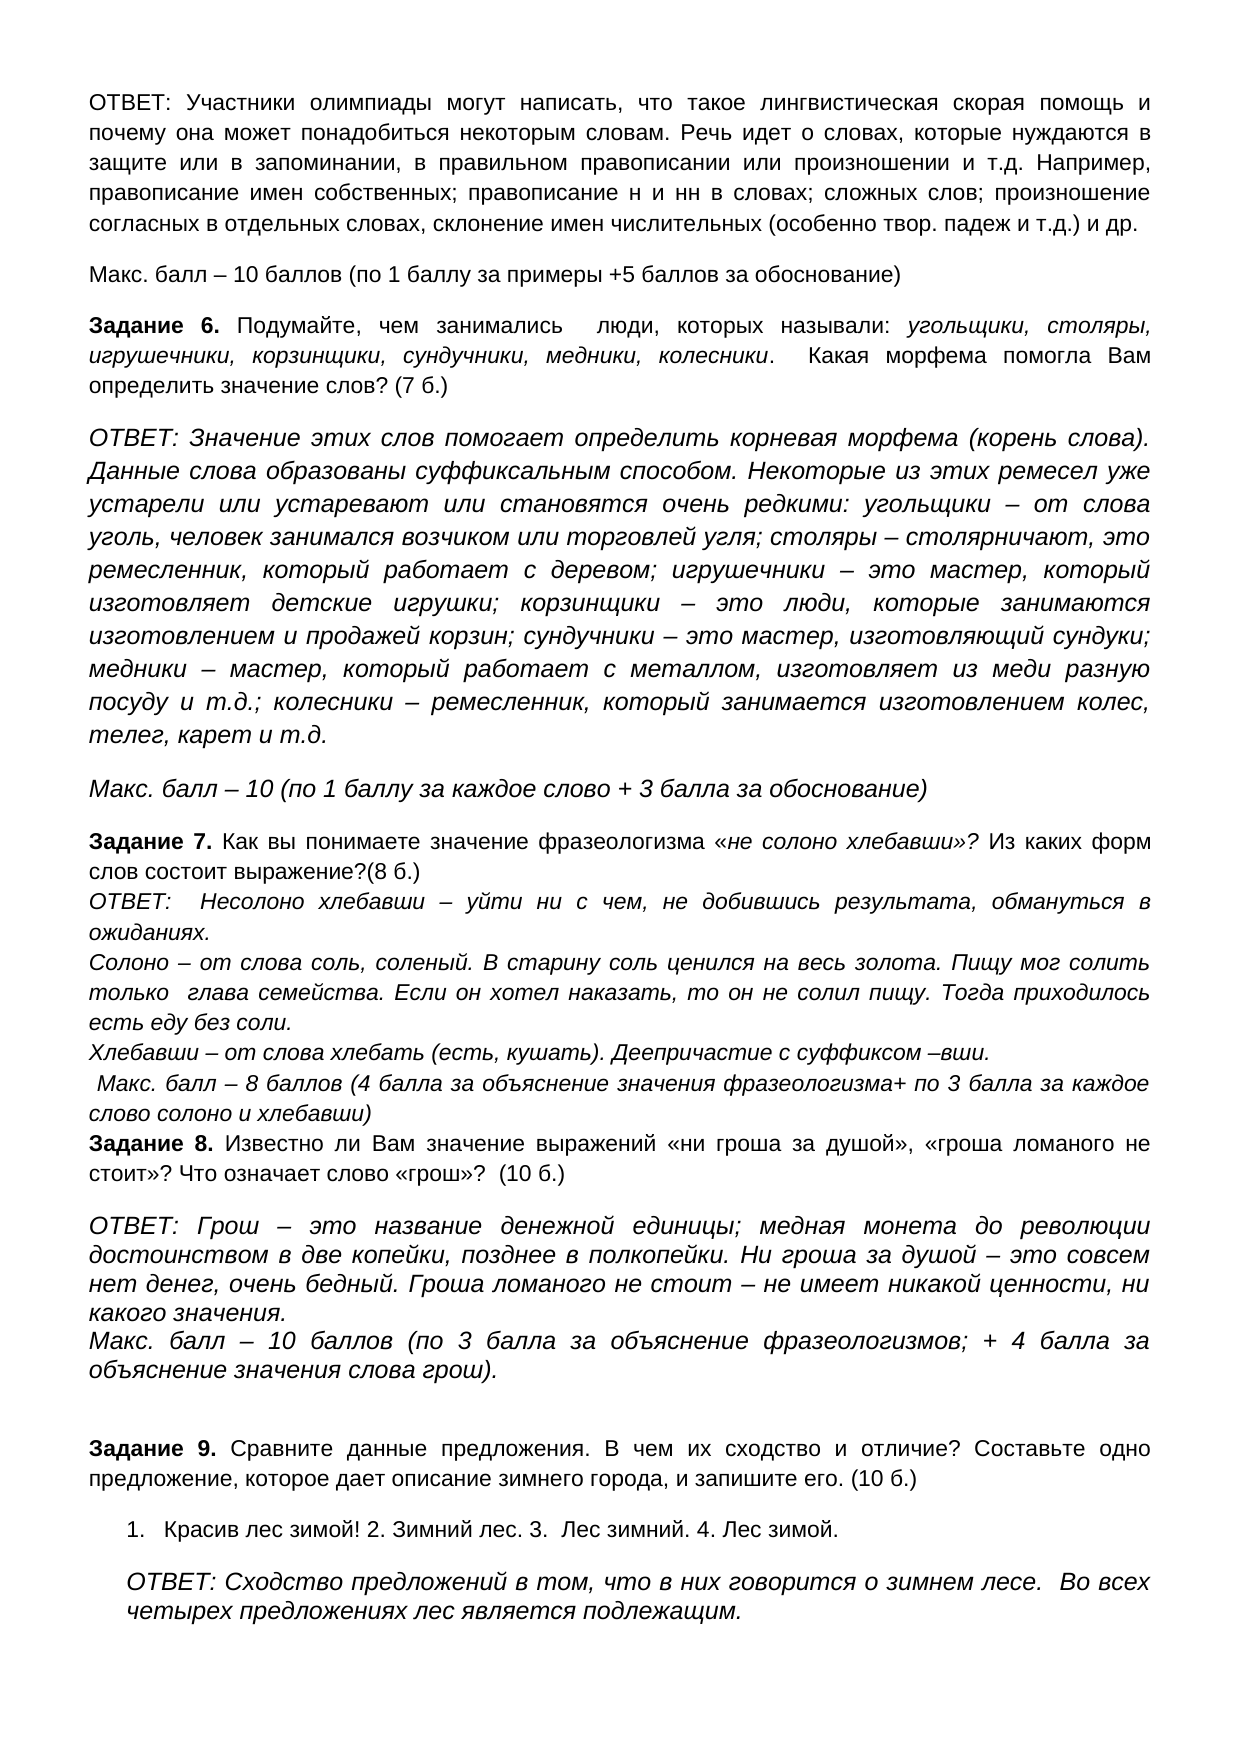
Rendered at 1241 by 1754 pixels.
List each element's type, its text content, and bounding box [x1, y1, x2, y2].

text Хлебавши – от слова хлебать (есть, кушать). Деепричастие с суффиксом –вши. [89, 1039, 1152, 1066]
text ОТВЕТ: Несолоно хлебавши – уйти ни с чем, не добившись результата, обмануться в ожиданиях. [89, 888, 1152, 945]
text Макс. балл – 10 (по 1 баллу за каждое слово + 3 балла за обоснование) [89, 774, 1152, 803]
text ОТВЕТ: Грош – это название денежной единицы; медная монета до революции достоинством в две копейки, позднее в полкопейки. Ни гроша за душой – это совсем нет денег, очень бедный. Гроша ломаного не стоит – не имеет никакой ценности, ни какого значения. [89, 1211, 1152, 1326]
text ОТВЕТ: Значение этих слов помогает определить корневая морфема (корень слова). Данные слова образованы суффиксальным способом. Некоторые из этих ремесел уже устарели или устаревают или становятся очень редкими: угольщики – от слова уголь, человек занимался возчиком или торговлей угля; столяры – столярничают, это ремесленник, который работает с деревом; игрушечники – это мастер, который изготовляет детские игрушки; корзинщики – это люди, которые занимаются изготовлением и продажей корзин; сундучники – это мастер, изготовляющий сундуки; медники – мастер, который работает с металлом, изготовляет из меди разную посуду и т.д.; колесники – ремесленник, который занимается изготовлением колес, телег, карет и т.д. [89, 423, 1152, 749]
text Макс. балл – 10 баллов (по 1 баллу за примеры +5 баллов за обоснование) [89, 261, 1152, 287]
text Макс. балл – 10 баллов (по 3 балла за объяснение фразеологизмов; + 4 балла за объяснение значения слова грош). [89, 1326, 1152, 1384]
list Красив лес зимой! 2. Зимний лес. 3. Лес зимний. 4. Лес зимой. [126, 1516, 1152, 1542]
text Задание 9. Сравните данные предложения. В чем их сходство и отличие? Составьте одно предложение, которое дает описание зимнего города, и запишите его. (10 б.) [89, 1435, 1152, 1491]
text ОТВЕТ: Участники олимпиады могут написать, что такое лингвистическая скорая помощь и почему она может понадобиться некоторым словам. Речь идет о словах, которые нуждаются в защите или в запоминании, в правильном правописании или произношении и т.д. Например, правописание имен собственных; правописание н и нн в словах; сложных слов; произношение согласных в отдельных словах, склонение имен числительных (особенно твор. падеж и т.д.) и др. [89, 89, 1152, 236]
text Макс. балл – 8 баллов (4 балла за объяснение значения фразеологизма+ по 3 балла за каждое слово солоно и хлебавши) [89, 1069, 1152, 1126]
text Задание 7. Как вы понимаете значение фразеологизма «не солоно хлебавши»? Из каких форм слов состоит выражение?(8 б.) [89, 828, 1152, 884]
text Солоно – от слова соль, соленый. В старину соль ценился на весь золота. Пищу мог солить только глава семейства. Если он хотел наказать, то он не солил пищу. Тогда приходилось есть еду без соли. [89, 949, 1152, 1036]
text ОТВЕТ: Сходство предложений в том, что в них говорится о зимнем лесе. Во всех четырех предложениях лес является подлежащим. [126, 1567, 1152, 1624]
text Задание 6. Подумайте, чем занимались люди, которых называли: угольщики, столяры, игрушечники, корзинщики, сундучники, медники, колесники. Какая морфема помогла Вам определить значение слов? (7 б.) [89, 312, 1152, 398]
text Задание 8. Известно ли Вам значение выражений «ни гроша за душой», «гроша ломаного не стоит»? Что означает слово «грош»? (10 б.) [89, 1130, 1152, 1187]
